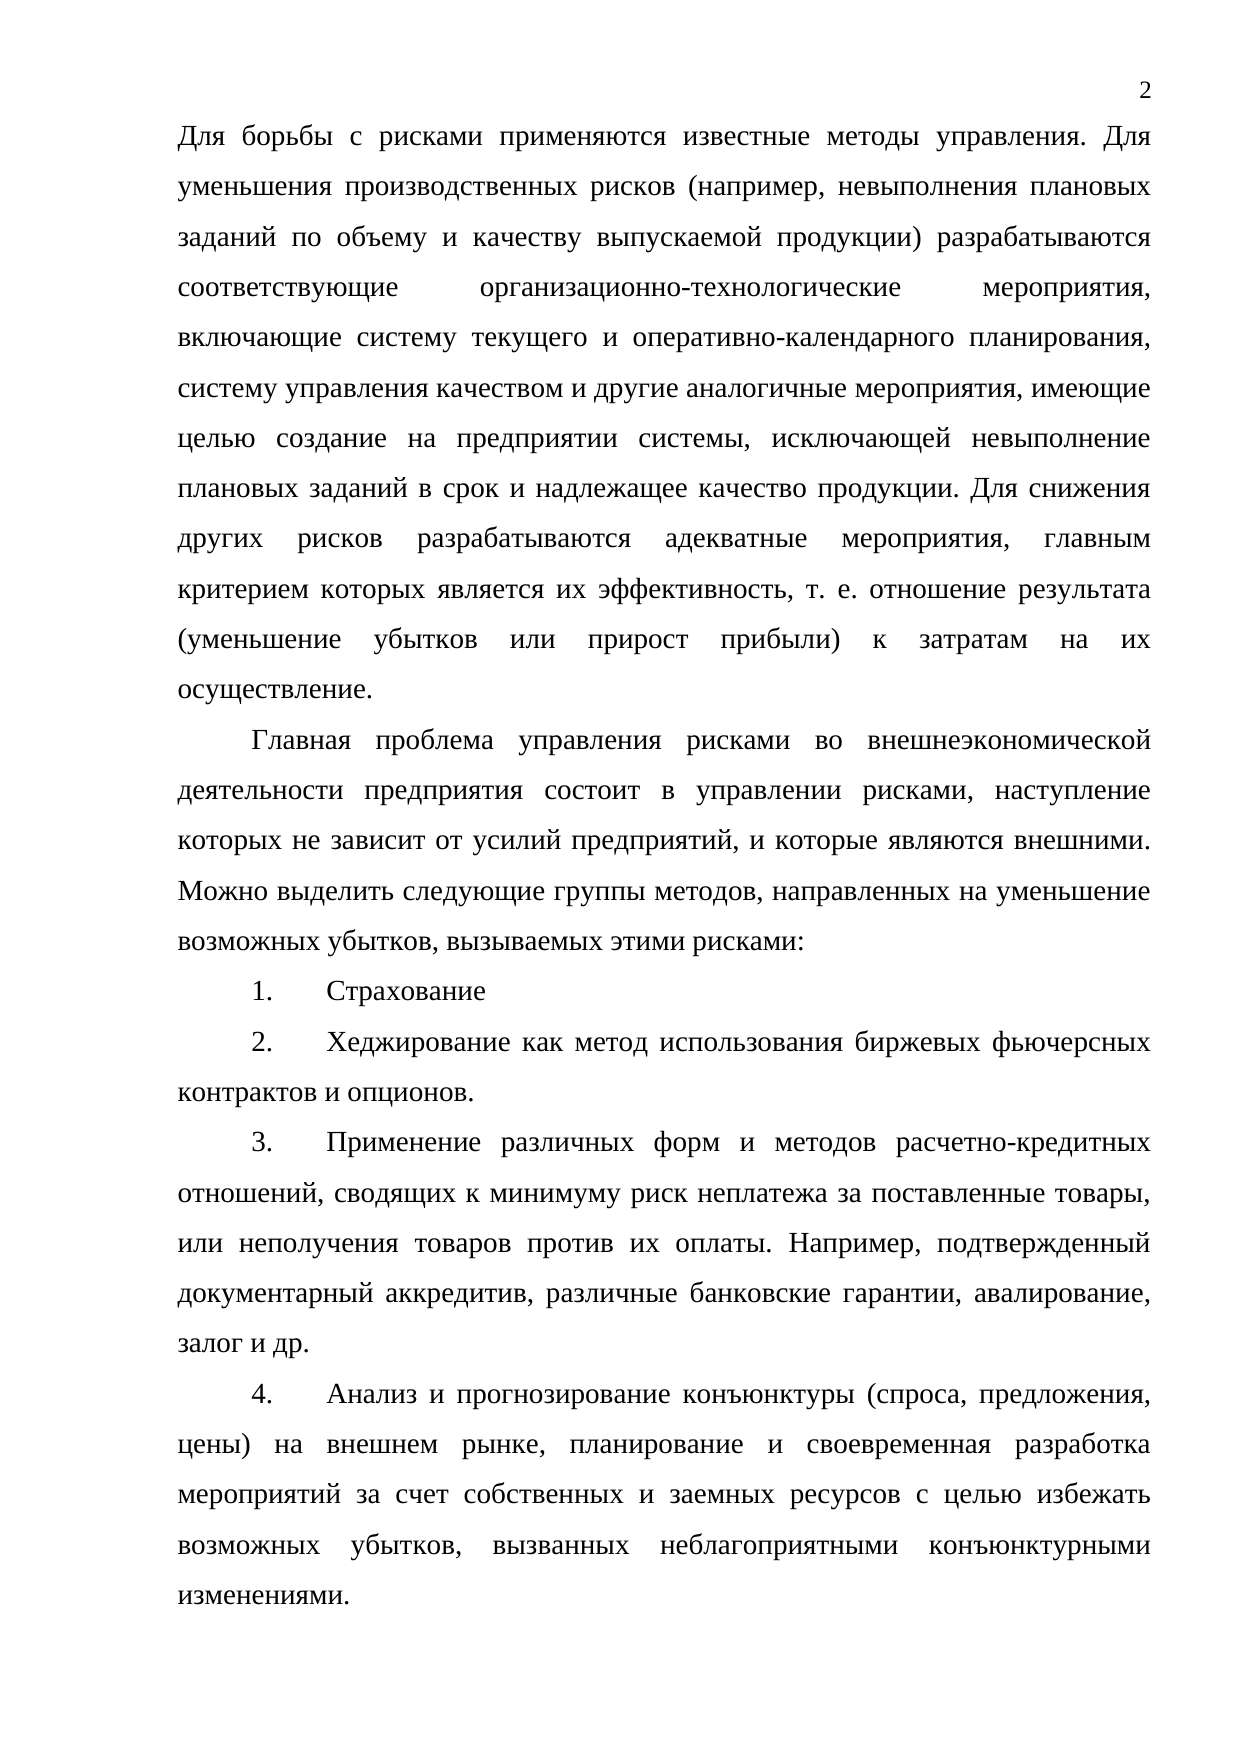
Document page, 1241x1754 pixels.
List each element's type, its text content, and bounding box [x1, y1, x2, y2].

list Страхование [177, 973, 1152, 1007]
list Анализ и прогнозирование конъюнктуры (спроса, предложения, цены) на внешнем рынке, планирование и своевременная разработка мероприятий за счет собственных и заемных ресурсов с целью избежать возможных убытков, вызванных неблагоприятными конъюнктурными изменениями. [177, 1376, 1152, 1611]
list Хеджирование как метод использования биржевых фьючерсных контрактов и опционов. [177, 1024, 1152, 1108]
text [177, 118, 1152, 705]
text Главная проблема управления рисками во внешнеэкономической деятельности предприятия состоит в управлении рисками, наступление которых не зависит от усилий предприятий, и которые являются внешними. Можно выделить следующие группы методов, направленных на уменьшение возможных убытков, вызываемых этими рисками: [177, 722, 1152, 957]
list Применение различных форм и методов расчетно-кредитных отношений, сводящих к минимуму риск неплатежа за поставленные товары, или неполучения товаров против их оплаты. Например, подтвержденный документарный аккредитив, различные банковские гарантии, авалирование, залог и др. [177, 1124, 1152, 1359]
